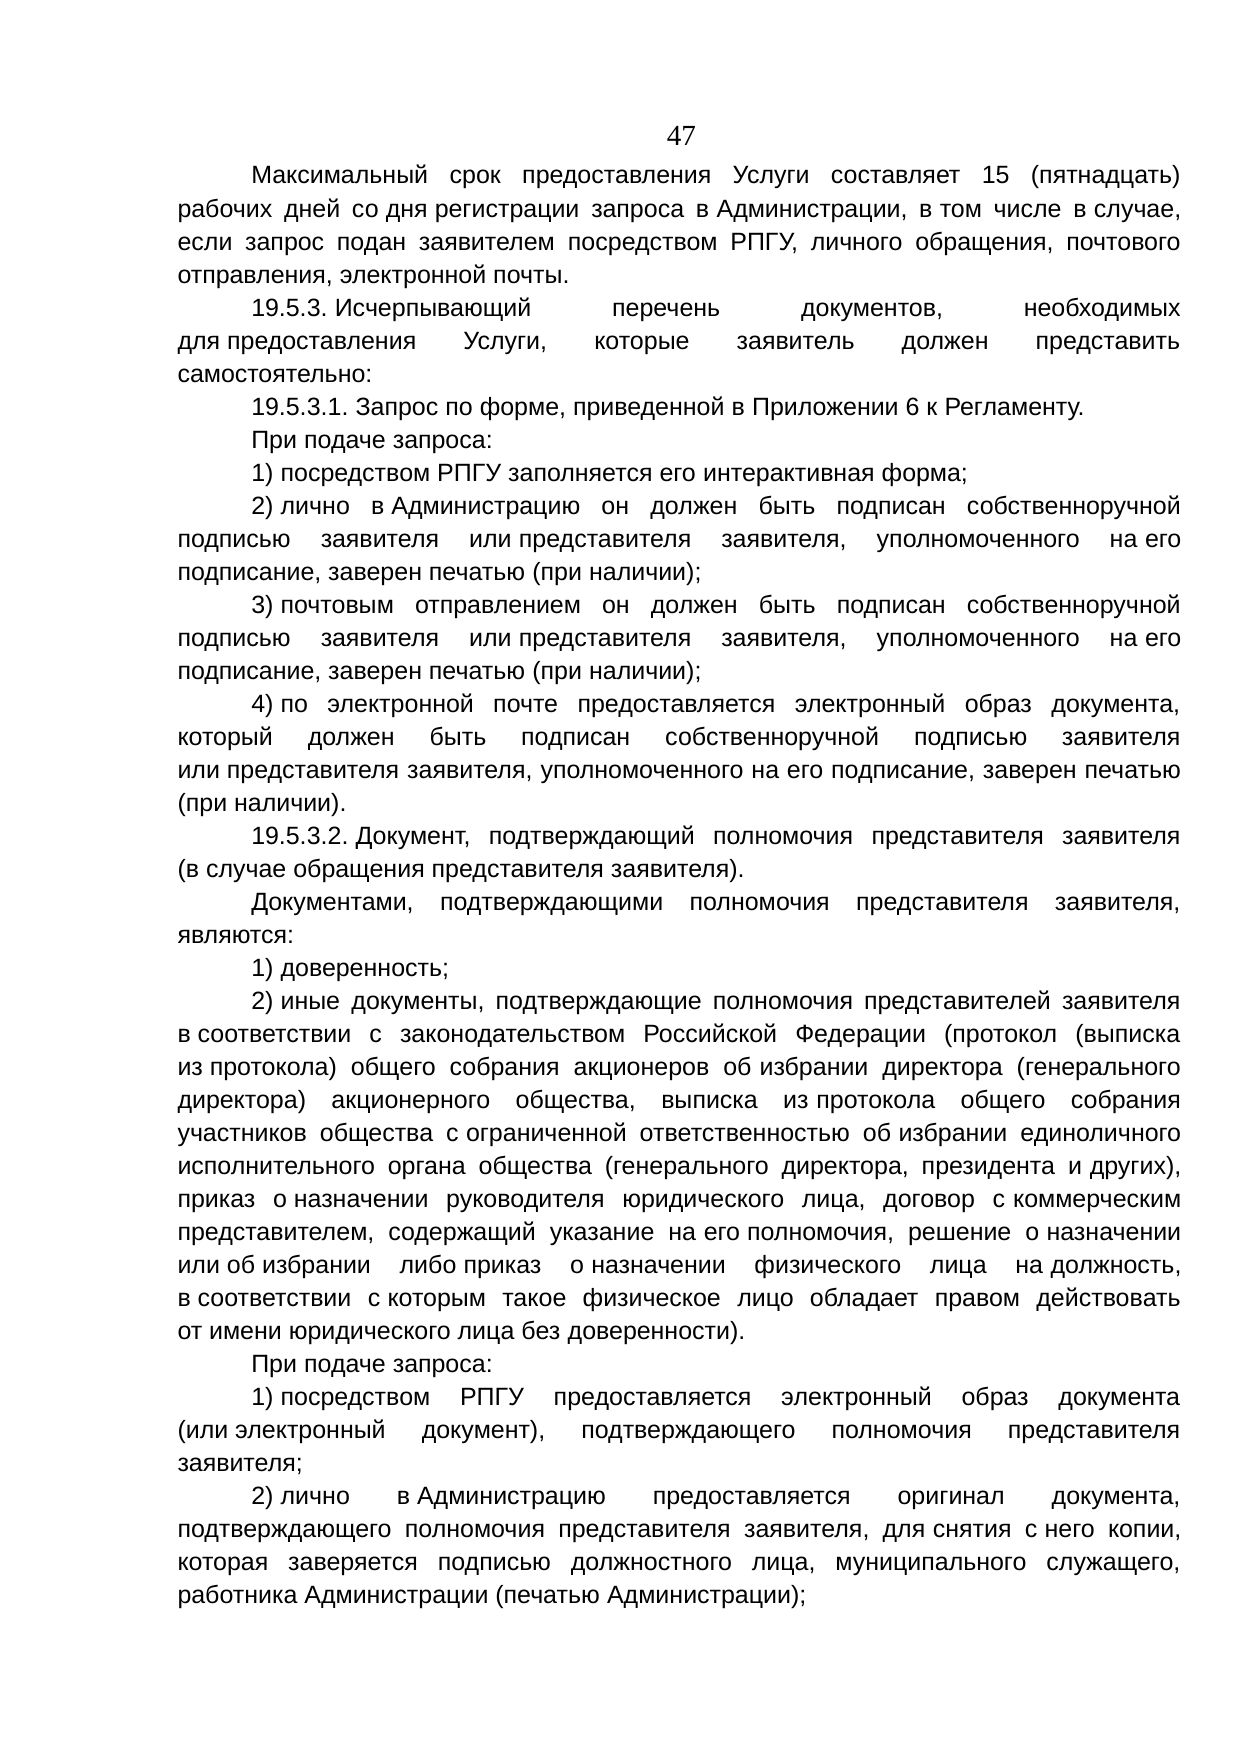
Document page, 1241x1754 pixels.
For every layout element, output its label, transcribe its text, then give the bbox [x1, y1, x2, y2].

text 2) иные документы, подтверждающие полномочия представителей заявителя в соответствии с законодательством Российской Федерации (протокол (выписка из протокола) общего собрания акционеров об избрании директора (генерального директора) акционерного общества, выписка из протокола общего собрания участников общества с ограниченной ответственностью об избрании единоличного исполнительного органа общества (генерального директора, президента и других), приказ о назначении руководителя юридического лица, договор с коммерческим представителем, содержащий указание на его полномочия, решение о назначении или об избрании либо приказ о назначении физического лица на должность, в соответствии с которым такое физическое лицо обладает правом действовать от имени юридического лица без доверенности). [177, 986, 1181, 1345]
text 19.5.3. Исчерпывающий перечень документов, необходимых для предоставления Услуги, которые заявитель должен представить самостоятельно: [177, 293, 1181, 387]
text 19.5.3.2. Документ, подтверждающий полномочия представителя заявителя (в случае обращения представителя заявителя). [177, 821, 1181, 883]
text При подаче запроса: [177, 1349, 1181, 1378]
text 2) лично в Администрацию он должен быть подписан собственноручной подписью заявителя или представителя заявителя, уполномоченного на его подписание, заверен печатью (при наличии); [177, 491, 1181, 586]
text 2) лично в Администрацию предоставляется оригинал документа, подтверждающего полномочия представителя заявителя, для снятия с него копии, которая заверяется подписью должностного лица, муниципального служащего, работника Администрации (печатью Администрации); [177, 1481, 1181, 1609]
text 1) посредством РПГУ заполняется его интерактивная форма; [177, 458, 1181, 486]
text 1) доверенность; [177, 953, 1181, 982]
text 4) по электронной почте предоставляется электронный образ документа, который должен быть подписан собственноручной подписью заявителя или представителя заявителя, уполномоченного на его подписание, заверен печатью (при наличии). [177, 689, 1181, 817]
text 3) почтовым отправлением он должен быть подписан собственноручной подписью заявителя или представителя заявителя, уполномоченного на его подписание, заверен печатью (при наличии); [177, 590, 1181, 684]
text 1) посредством РПГУ предоставляется электронный образ документа (или электронный документ), подтверждающего полномочия представителя заявителя; [177, 1382, 1181, 1477]
text Документами, подтверждающими полномочия представителя заявителя, являются: [177, 887, 1181, 949]
text При подаче запроса: [177, 425, 1181, 453]
text 19.5.3.1. Запрос по форме, приведенной в Приложении 6 к Регламенту. [177, 392, 1181, 420]
text Максимальный срок предоставления Услуги составляет 15 (пятнадцать) рабочих дней со дня регистрации запроса в Администрации, в том числе в случае, если запрос подан заявителем посредством РПГУ, личного обращения, почтового отправления, электронной почты. [177, 161, 1181, 288]
